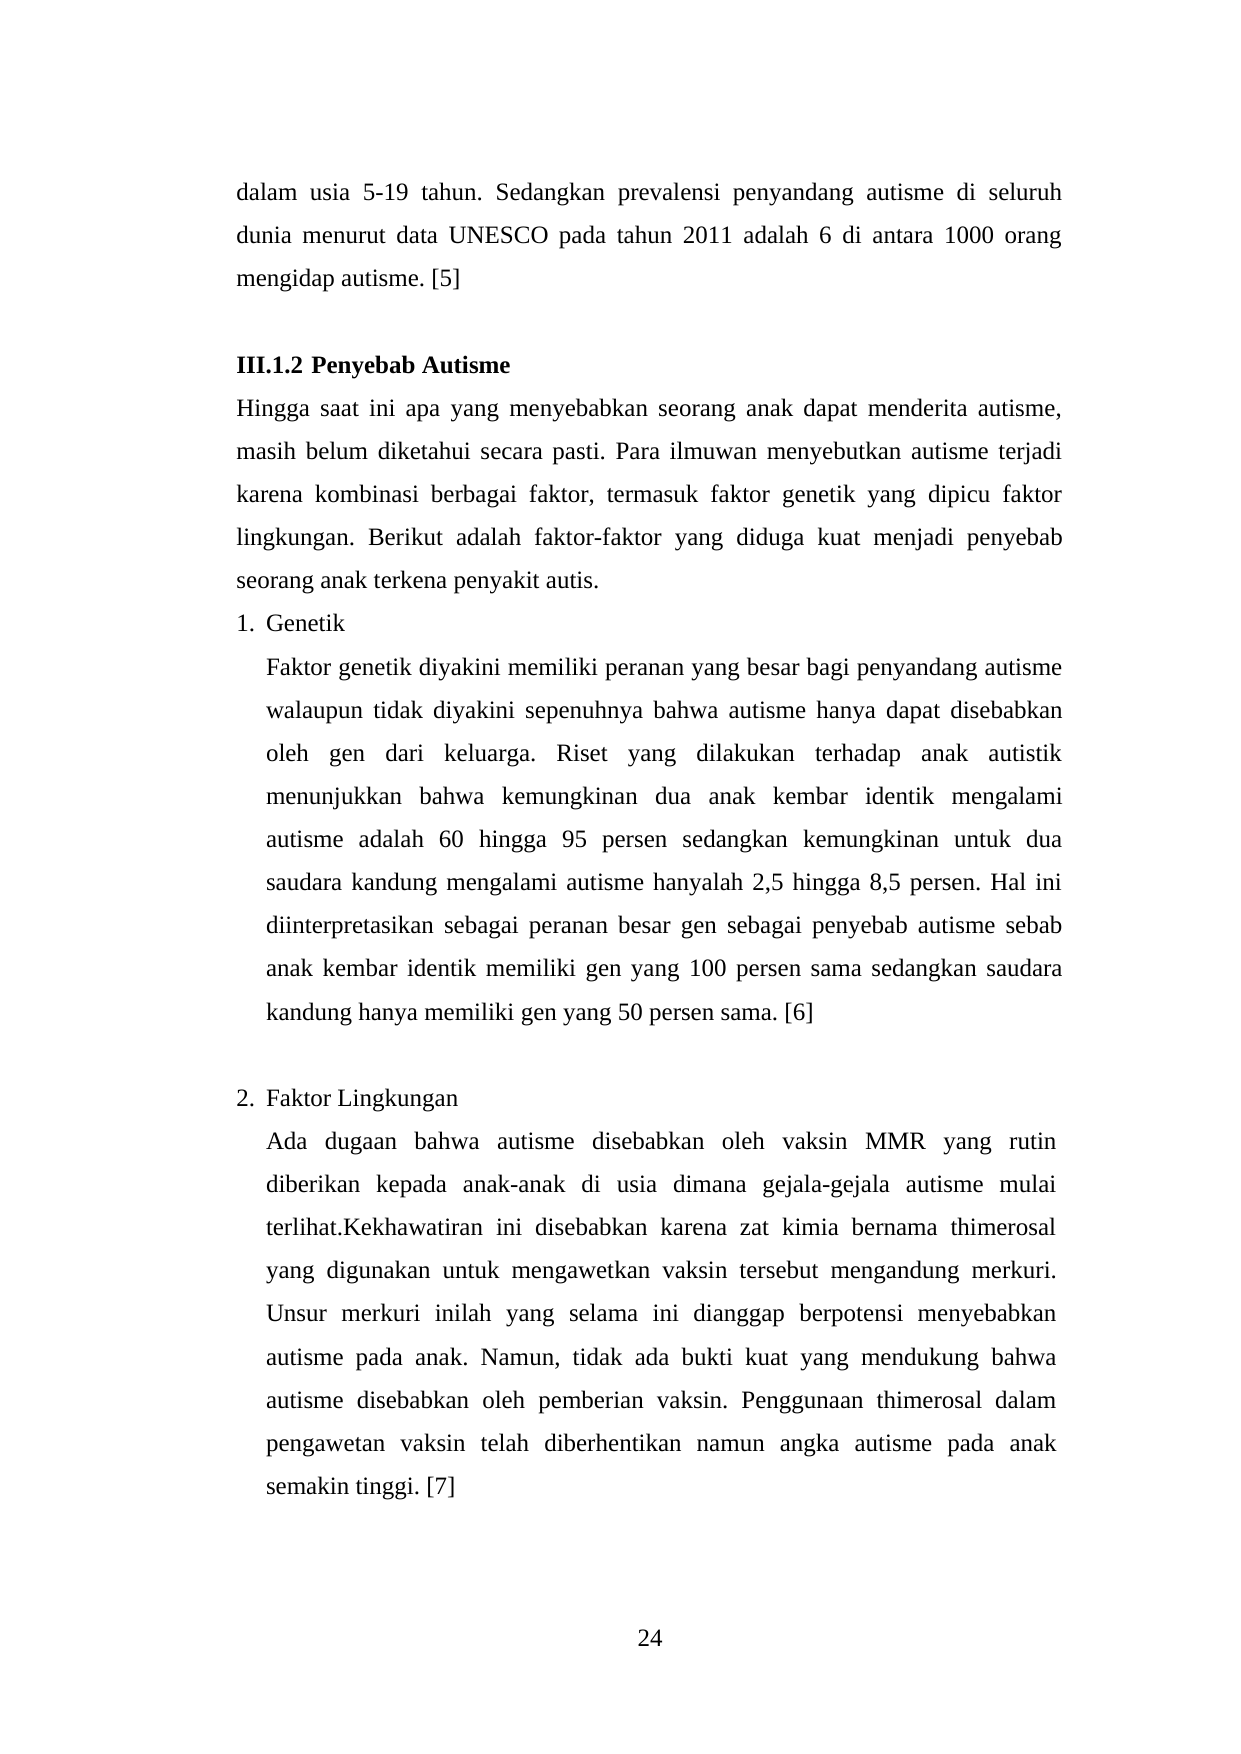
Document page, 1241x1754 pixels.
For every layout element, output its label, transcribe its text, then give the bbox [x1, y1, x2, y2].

list Faktor Lingkungan [236, 1083, 1063, 1112]
subtitle Penyebab Autisme [236, 350, 1063, 378]
list Ada dugaan bahwa autisme disebabkan oleh vaksin MMR yang rutin diberikan kepada anak-anak di usia dimana gejala-gejala autisme mulai terlihat.Kekhawatiran ini disebabkan karena zat kimia bernama thimerosal yang digunakan untuk mengawetkan vaksin tersebut mengandung merkuri. Unsur merkuri inilah yang selama ini dianggap berpotensi menyebabkan autisme pada anak. Namun, tidak ada bukti kuat yang mendukung bahwa autisme disebabkan oleh pemberian vaksin. Penggunaan thimerosal dalam pengawetan vaksin telah diberhentikan namun angka autisme pada anak semakin tinggi. [7] [266, 1126, 1057, 1500]
list Genetik [236, 608, 1063, 637]
list Faktor genetik diyakini memiliki peranan yang besar bagi penyandang autisme walaupun tidak diyakini sepenuhnya bahwa autisme hanya dapat disebabkan oleh gen dari keluarga. Riset yang dilakukan terhadap anak autistik menunjukkan bahwa kemungkinan dua anak kembar identik mengalami autisme adalah 60 hingga 95 persen sedangkan kemungkinan untuk dua saudara kandung mengalami autisme hanyalah 2,5 hingga 8,5 persen. Hal ini diinterpretasikan sebagai peranan besar gen sebagai penyebab autisme sebab anak kembar identik memiliki gen yang 100 persen sama sedangkan saudara kandung hanya memiliki gen yang 50 persen sama. [6] [266, 652, 1063, 1025]
list Hingga saat ini apa yang menyebabkan seorang anak dapat menderita autisme, masih belum diketahui secara pasti. Para ilmuwan menyebutkan autisme terjadi karena kombinasi berbagai faktor, termasuk faktor genetik yang dipicu faktor lingkungan. Berikut adalah faktor-faktor yang diduga kuat menjadi penyebab seorang anak terkena penyakit autis. [236, 393, 1063, 594]
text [236, 177, 1063, 292]
